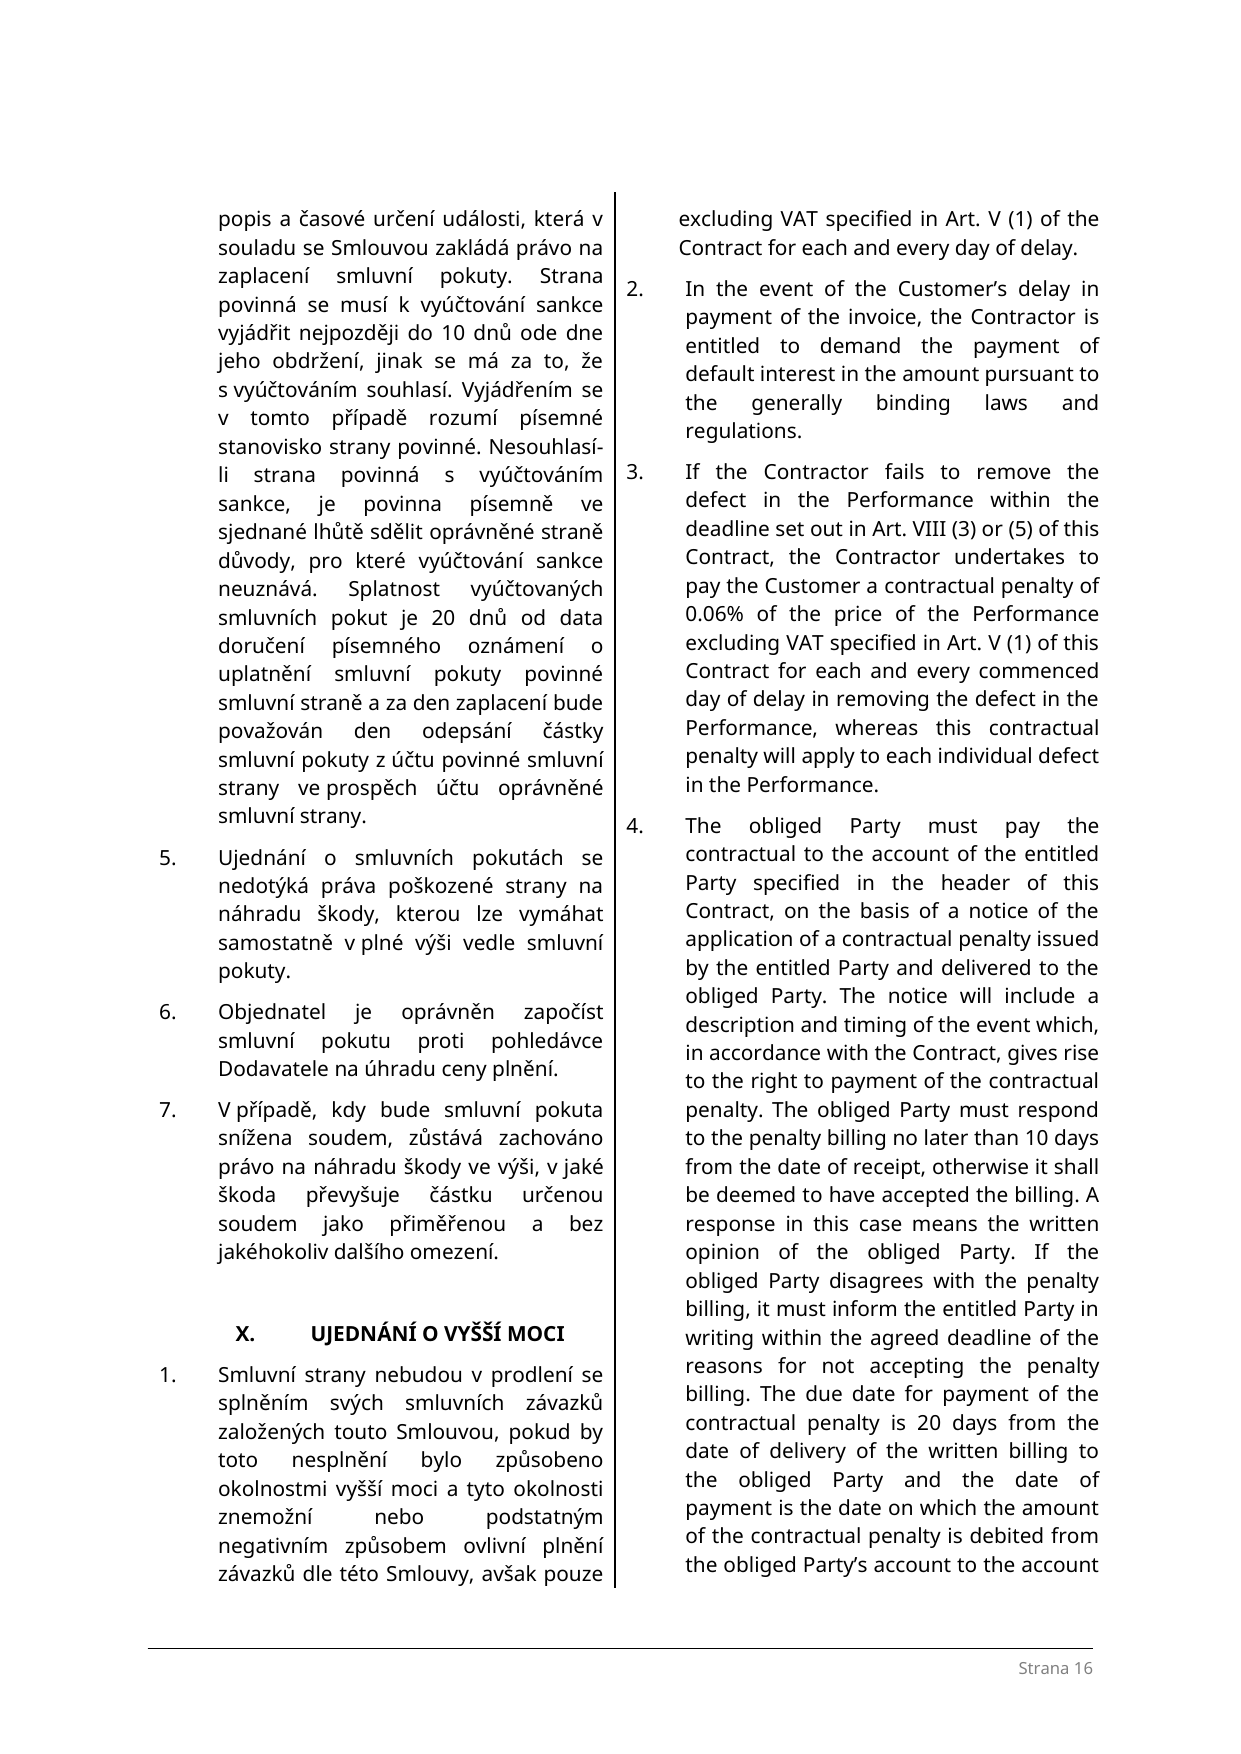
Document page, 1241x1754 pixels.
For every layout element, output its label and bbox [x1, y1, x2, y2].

table_header [148, 192, 614, 1588]
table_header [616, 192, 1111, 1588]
